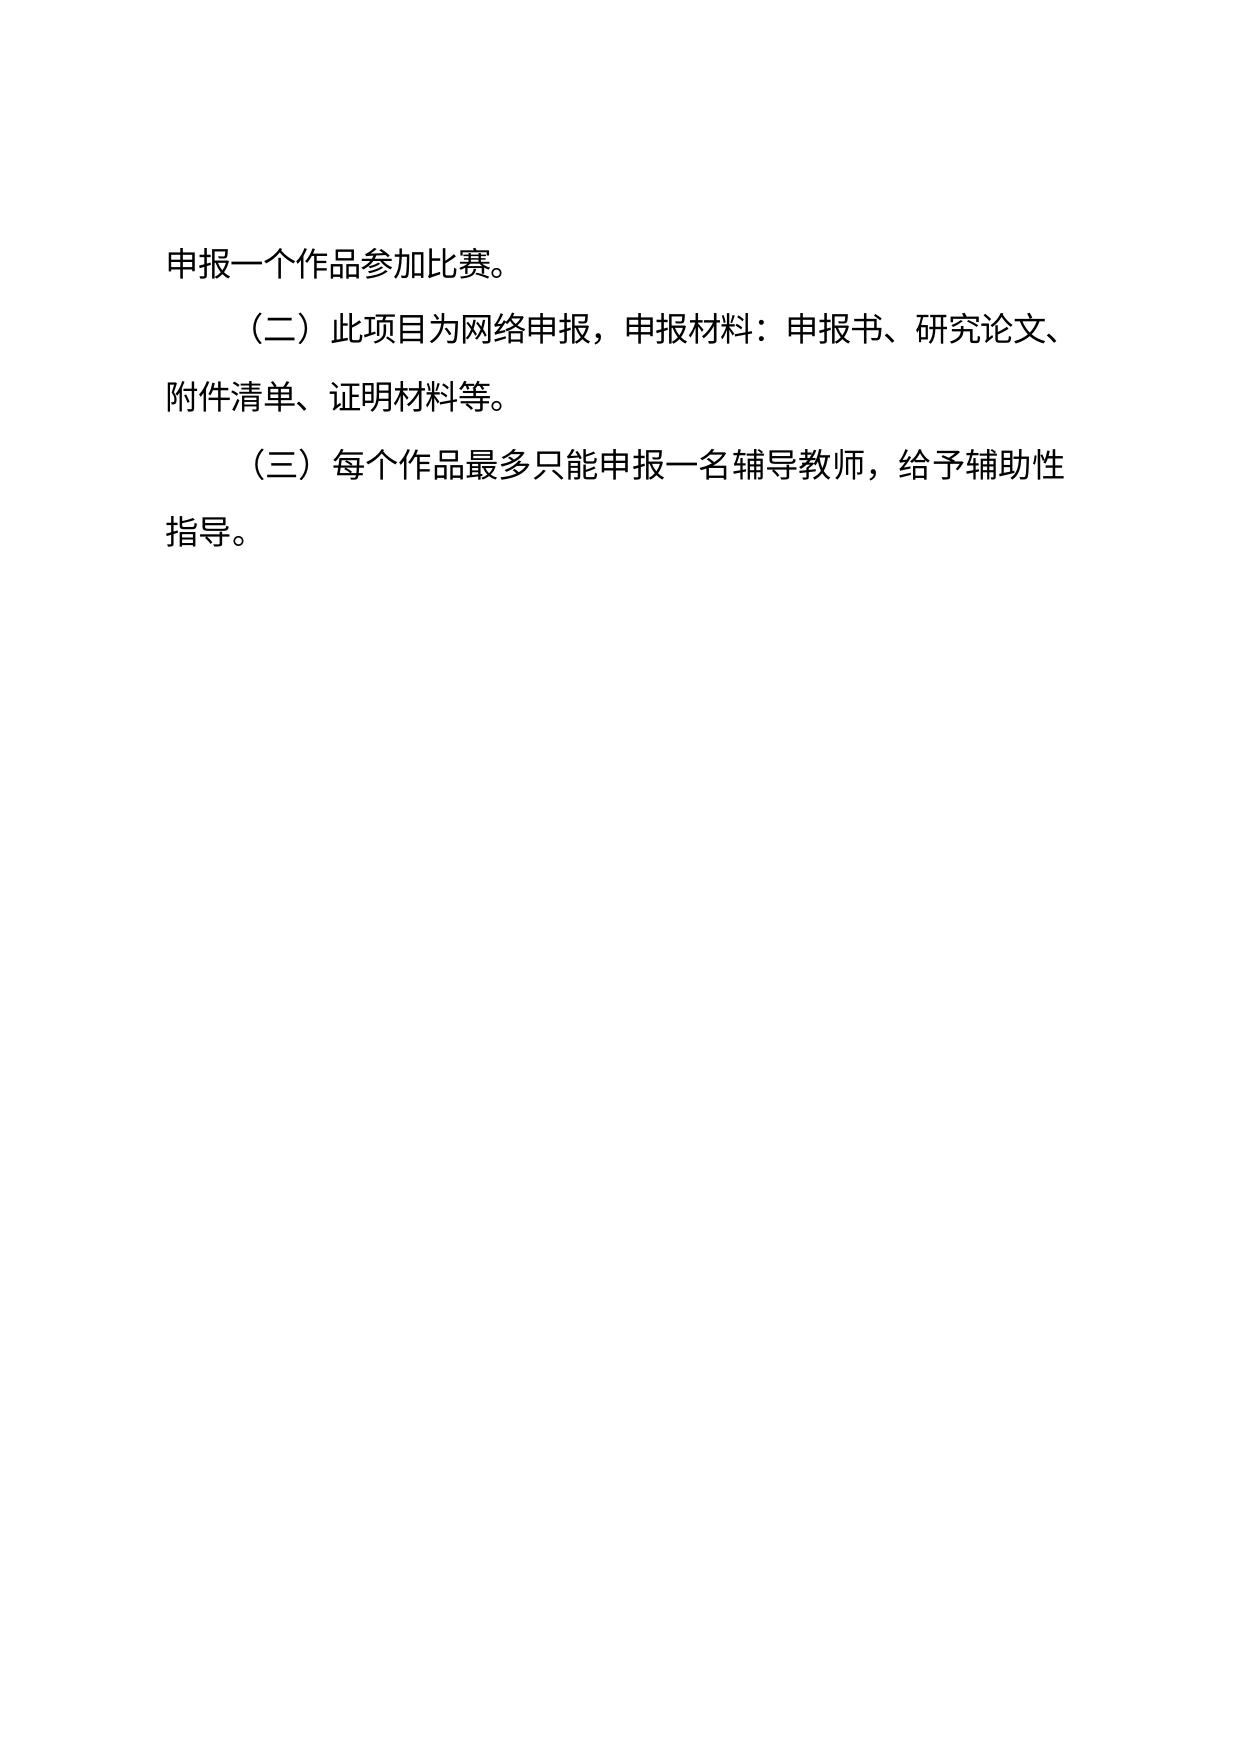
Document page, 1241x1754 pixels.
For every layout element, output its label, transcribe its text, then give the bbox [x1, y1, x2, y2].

text （三）每个作品最多只能申报一名辅导教师，给予辅助性指导。 [165, 438, 1088, 554]
text （二）此项目为网络申报，申报材料：申报书、研究论文、附件清单、证明材料等。 [165, 303, 1087, 419]
text 申报一个作品参加比赛。 [165, 237, 1128, 286]
